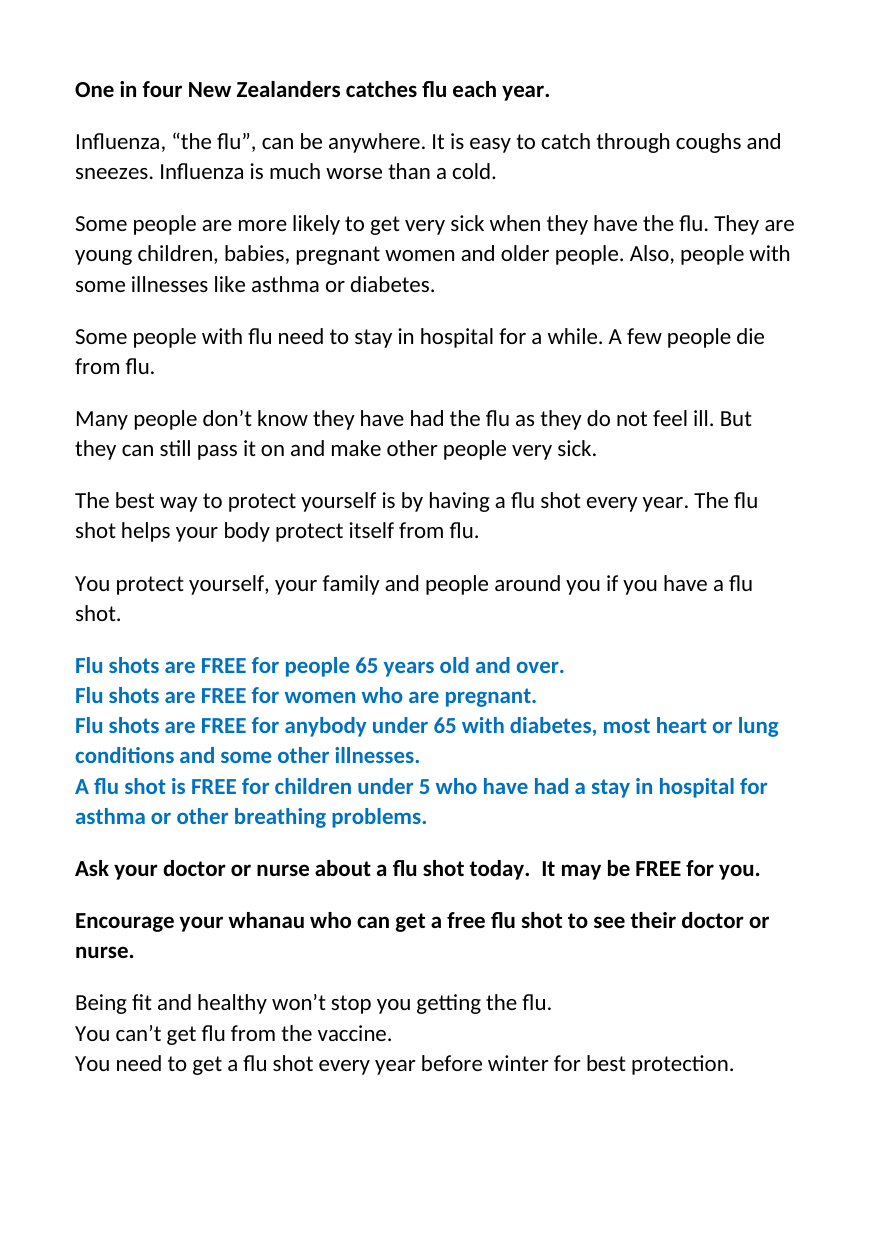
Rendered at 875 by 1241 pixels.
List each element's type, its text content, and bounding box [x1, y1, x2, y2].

text Encourage your whanau who can get a free flu shot to see their doctor or nurse. [75, 906, 799, 964]
text Influenza, “the flu”, can be anywhere. It is easy to catch through coughs and sneezes. Influenza is much worse than a cold. [75, 127, 799, 185]
text Some people are more likely to get very sick when they have the flu. They are young children, babies, pregnant women and older people. Also, people with some illnesses like asthma or diabetes. [75, 209, 799, 298]
text The best way to protect yourself is by having a flu shot every year. The flu shot helps your body protect itself from flu. [75, 486, 799, 545]
text Ask your doctor or nurse about a flu shot today. It may be FREE for you. [75, 854, 799, 882]
text Flu shots are FREE for people 65 years old and over. [75, 651, 799, 679]
text One in four New Zealanders catches flu each year. [75, 75, 799, 103]
text Being fit and healthy won’t stop you getting the flu. [75, 988, 799, 1017]
text You protect yourself, your family and people around you if you have a flu shot. [75, 569, 799, 627]
text You need to get a flu shot every year before winter for best protection. [75, 1049, 799, 1077]
text Flu shots are FREE for anybody under 65 with diabetes, most heart or lung conditions and some other illnesses. [75, 711, 799, 770]
text A flu shot is FREE for children under 5 who have had a stay in hospital for asthma or other breathing problems. [75, 772, 799, 830]
text Some people with flu need to stay in hospital for a while. A few people die from flu. [75, 322, 799, 380]
text Many people don’t know they have had the flu as they do not feel ill. But they can still pass it on and make other people very sick. [75, 404, 799, 462]
text You can’t get flu from the vaccine. [75, 1019, 799, 1047]
text Flu shots are FREE for women who are pregnant. [75, 681, 799, 709]
